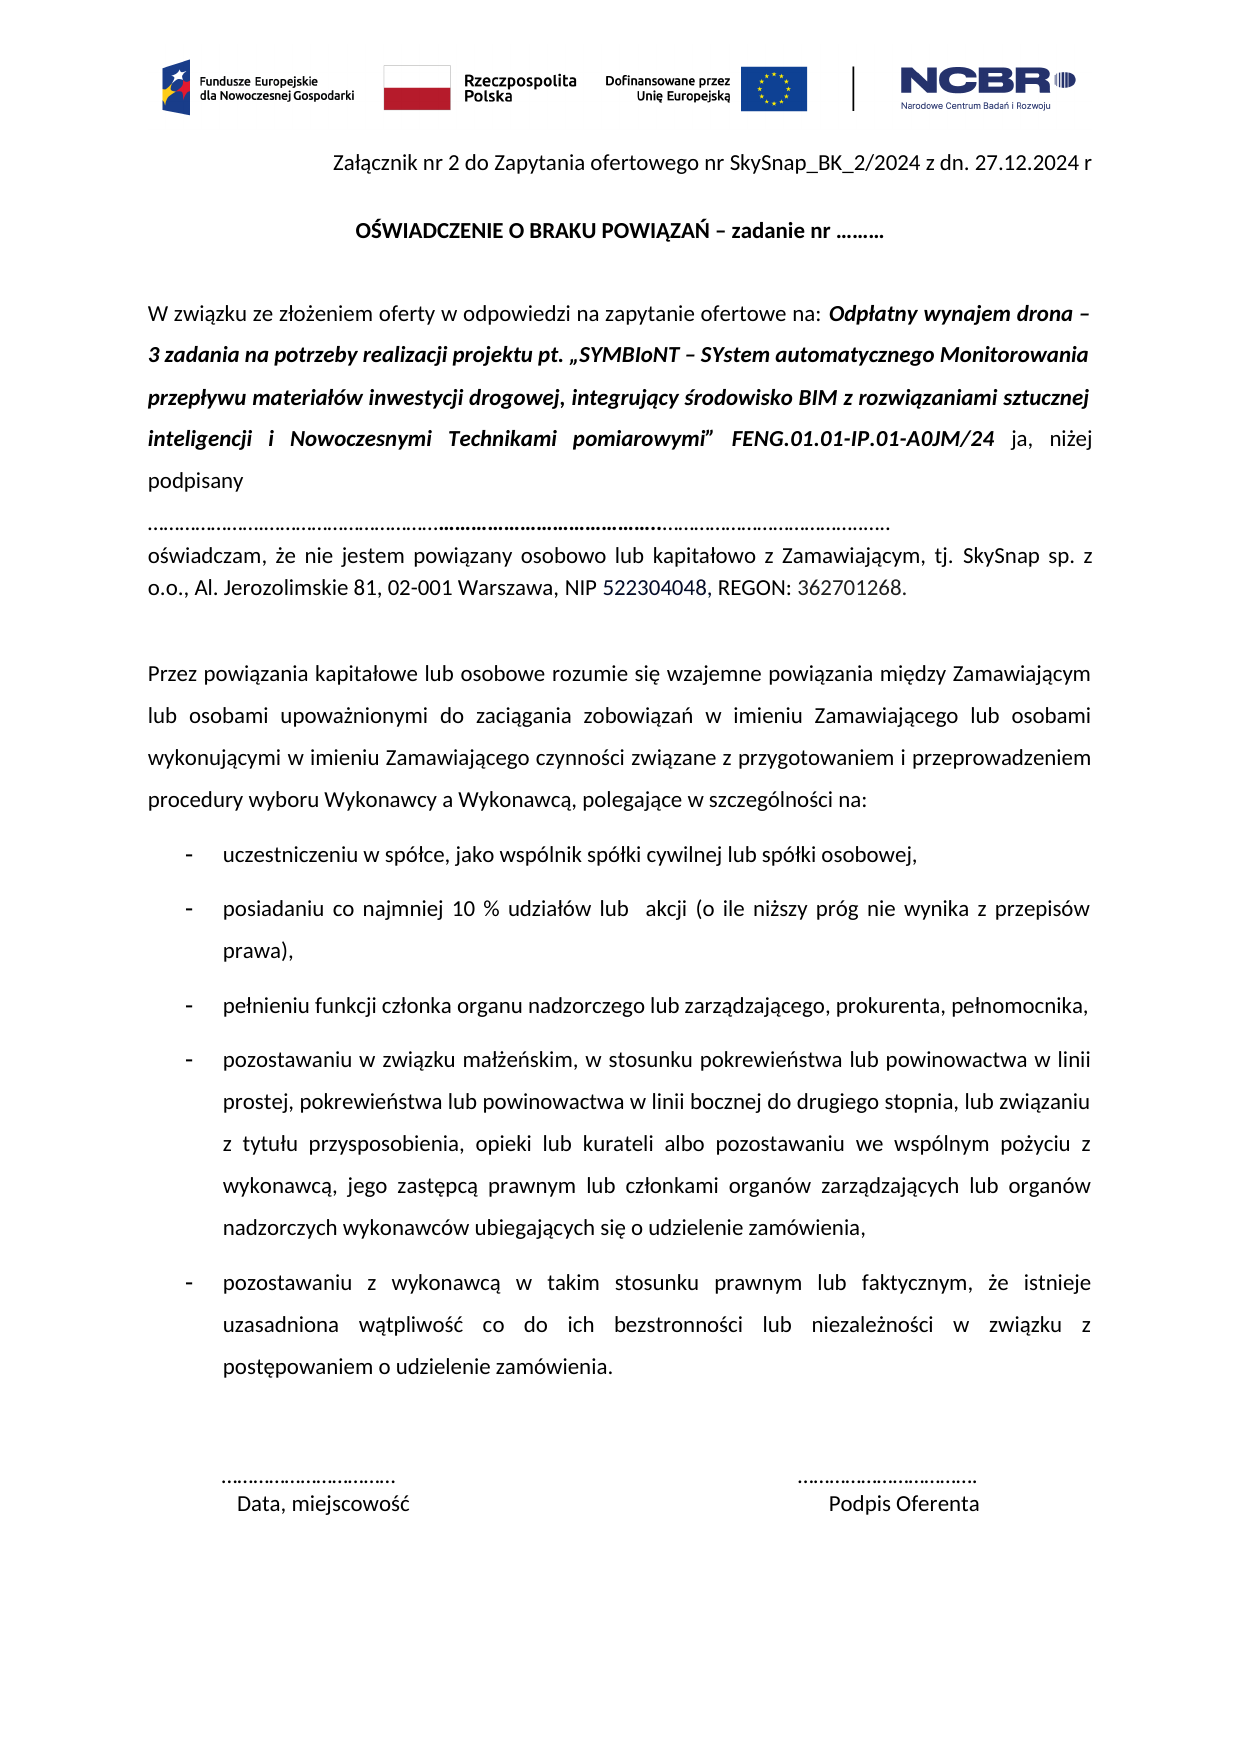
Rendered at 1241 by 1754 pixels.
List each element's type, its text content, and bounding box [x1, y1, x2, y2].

text ………………….………………………………………………………………..………………………………..….. oświadczam, że nie jestem powiązany osobowo lub kapitałowo z Zamawiającym, tj. SkySnap sp. z o.o., Al. Jerozolimskie 81, 02-001 Warszawa, NIP 522304048, REGON: 362701268. [148, 508, 1093, 601]
text Załącznik nr 2 do Zapytania ofertowego nr SkySnap_BK_2/2024 z dn. 27.12.2024 r [148, 148, 1093, 176]
text …………………………… ……………………………. Data, miejscowość Podpis Oferenta [148, 1461, 1093, 1517]
list pełnieniu funkcji członka organu nadzorczego lub zarządzającego, prokurenta, pełnomocnika, [185, 991, 1093, 1019]
picture [147, 44, 1093, 130]
subtitle W związku ze złożeniem oferty w odpowiedzi na zapytanie ofertowe na: Odpłatny wynajem drona – 3 zadania na potrzeby realizacji projektu pt. „SYMBIoNT – SYstem automatycznego Monitorowania przepływu materiałów inwestycji drogowej, integrujący środowisko BIM z rozwiązaniami sztucznej inteligencji i Nowoczesnymi Technikami pomiarowymi” FENG.01.01-IP.01-A0JM/24 ja, niżej podpisany [148, 299, 1093, 494]
text Przez powiązania kapitałowe lub osobowe rozumie się wzajemne powiązania między Zamawiającym lub osobami upoważnionymi do zaciągania zobowiązań w imieniu Zamawiającego lub osobami wykonującymi w imieniu Zamawiającego czynności związane z przygotowaniem i przeprowadzeniem procedury wyboru Wykonawcy a Wykonawcą, polegające w szczególności na: [148, 659, 1093, 813]
list pozostawaniu z wykonawcą w takim stosunku prawnym lub faktycznym, że istnieje uzasadniona wątpliwość co do ich bezstronności lub niezależności w związku z postępowaniem o udzielenie zamówienia. [185, 1268, 1093, 1380]
list pozostawaniu w związku małżeńskim, w stosunku pokrewieństwa lub powinowactwa w linii prostej, pokrewieństwa lub powinowactwa w linii bocznej do drugiego stopnia, lub związaniu z tytułu przysposobienia, opieki lub kurateli albo pozostawaniu we wspólnym pożyciu z wykonawcą, jego zastępcą prawnym lub członkami organów zarządzających lub organów nadzorczych wykonawców ubiegających się o udzielenie zamówienia, [185, 1045, 1093, 1241]
list posiadaniu co najmniej 10 % udziałów lub akcji (o ile niższy próg nie wynika z przepisów prawa), [185, 894, 1093, 964]
text OŚWIADCZENIE O BRAKU POWIĄZAŃ – zadanie nr ……… [148, 216, 1093, 244]
list uczestniczeniu w spółce, jako wspólnik spółki cywilnej lub spółki osobowej, [185, 840, 1093, 868]
